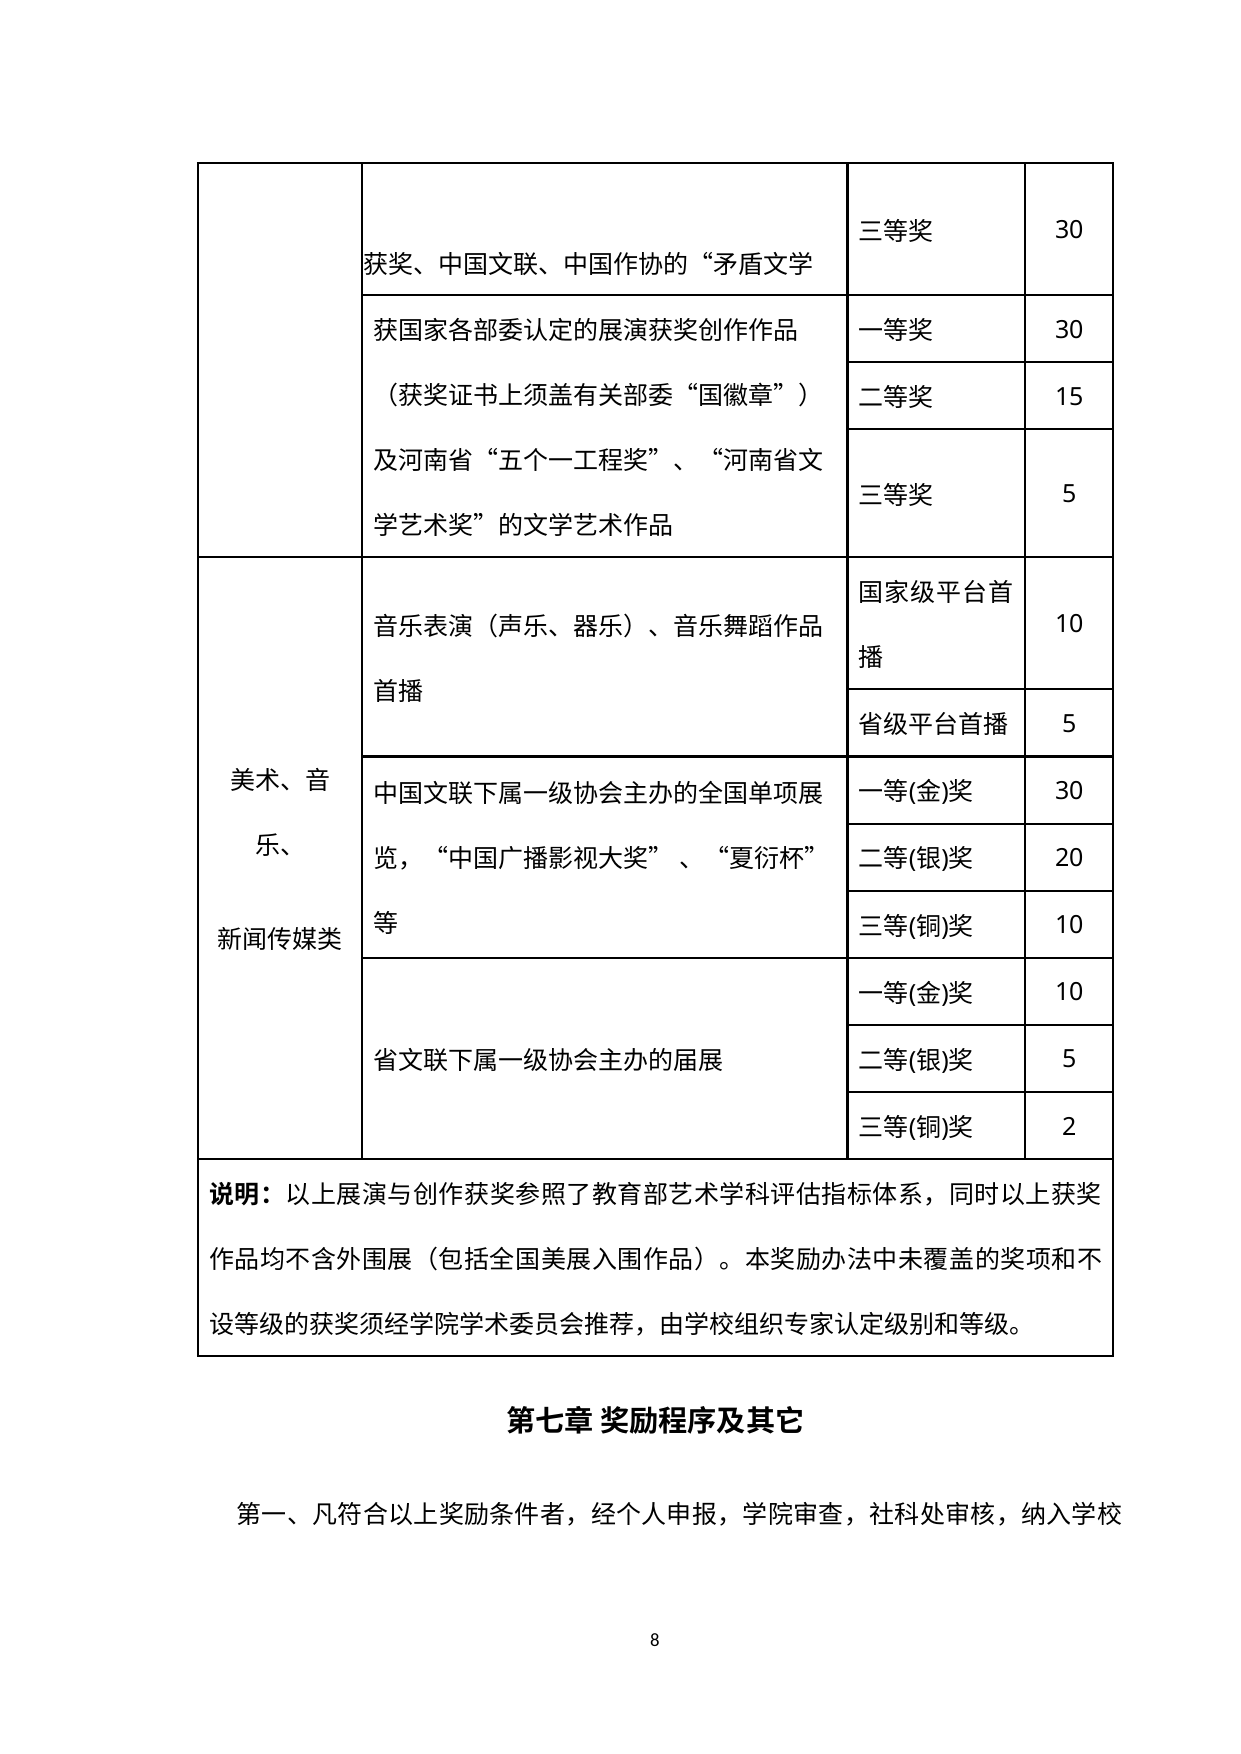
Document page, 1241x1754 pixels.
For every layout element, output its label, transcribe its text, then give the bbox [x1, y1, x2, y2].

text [187, 1480, 1122, 1545]
table_cell 三等奖 [849, 164, 1024, 294]
table_cell 美术、音乐、 新闻传媒类 [199, 558, 361, 1158]
table_cell 20 [1026, 825, 1112, 889]
table_cell 30 [1026, 296, 1112, 361]
table_cell 5 [1026, 690, 1112, 755]
table_cell 省级平台首播 [849, 690, 1024, 755]
table_cell 获国家各部委认定的展演获奖创作作品（获奖证书上须盖有关部委“国徽章”）及河南省“五个一工程奖”、“河南省文学艺术奖”的文学艺术作品 [363, 296, 846, 556]
table_cell 说明：以上展演与创作获奖参照了教育部艺术学科评估指标体系，同时以上获奖作品均不含外围展（包括全国美展入围作品）。本奖励办法中未覆盖的奖项和不设等级的获奖须经学院学术委员会推荐，由学校组织专家认定级别和等级。 [199, 1160, 1112, 1355]
table_cell 三等(铜)奖 [849, 1093, 1024, 1158]
table_cell 一等(金)奖 [849, 758, 1024, 822]
table_cell 10 [1026, 558, 1112, 688]
table_cell 2 [1026, 1093, 1112, 1158]
table_cell 二等(银)奖 [849, 825, 1024, 889]
table_cell 三等(铜)奖 [849, 892, 1024, 957]
table_cell 10 [1026, 892, 1112, 957]
table_cell 音乐表演（声乐、器乐）、音乐舞蹈作品首播 [363, 558, 846, 755]
table_cell 中国文联下属一级协会主办的全国单项展览，“中国广播影视大奖” 、“夏衍杯”等 [363, 758, 846, 957]
table_cell 15 [1026, 363, 1112, 428]
table_cell 二等奖 [849, 363, 1024, 428]
table_cell 5 [1026, 1026, 1112, 1091]
table_cell 10 [1026, 959, 1112, 1024]
table_cell 5 [1026, 430, 1112, 556]
table_cell 30 [1026, 758, 1112, 822]
table_cell 三等奖 [849, 430, 1024, 556]
table_cell 省文联下属一级协会主办的届展 [363, 959, 846, 1158]
table_cell 一等(金)奖 [849, 959, 1024, 1024]
table_cell 国家级平台首播 [849, 558, 1024, 688]
table_cell 一等奖 [849, 296, 1024, 361]
table_cell 30 [1026, 164, 1112, 294]
text 第七章 奖励程序及其它 [187, 1386, 1122, 1451]
table_cell 二等(银)奖 [849, 1026, 1024, 1091]
